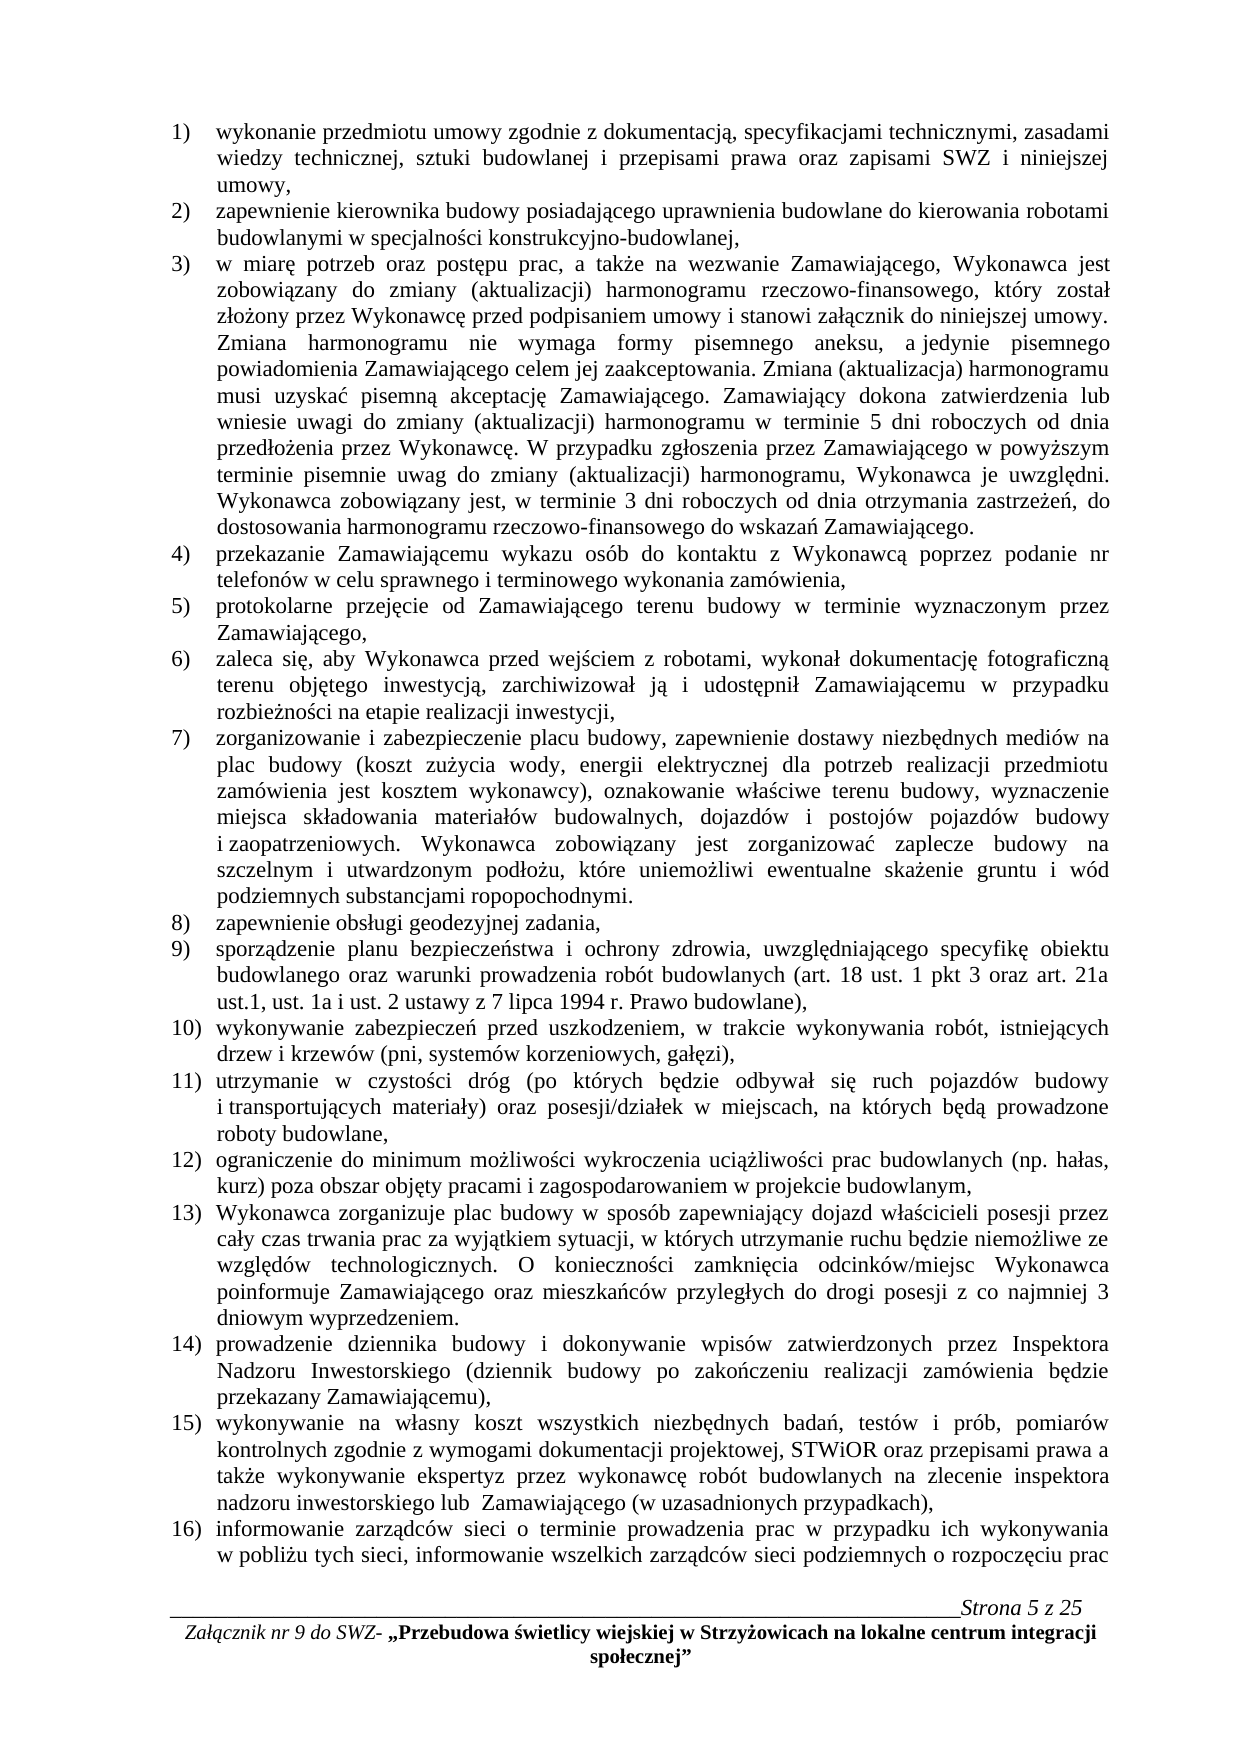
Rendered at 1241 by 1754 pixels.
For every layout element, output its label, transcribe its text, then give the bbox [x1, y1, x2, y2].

list ograniczenie do minimum możliwości wykroczenia uciążliwości prac budowlanych (np. hałas, kurz) poza obszar objęty pracami i zagospodarowaniem w projekcie budowlanym, [171, 1146, 1110, 1199]
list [171, 1515, 1110, 1568]
list prowadzenie dziennika budowy i dokonywanie wpisów zatwierdzonych przez Inspektora Nadzoru Inwestorskiego (dziennik budowy po zakończeniu realizacji zamówienia będzie przekazany Zamawiającemu), [171, 1330, 1110, 1409]
list zorganizowanie i zabezpieczenie placu budowy, zapewnienie dostawy niezbędnych mediów na plac budowy (koszt zużycia wody, energii elektrycznej dla potrzeb realizacji przedmiotu zamówienia jest kosztem wykonawcy), oznakowanie właściwe terenu budowy, wyznaczenie miejsca składowania materiałów budowalnych, dojazdów i postojów pojazdów budowy i zaopatrzeniowych. Wykonawca zobowiązany jest zorganizować zaplecze budowy na szczelnym i utwardzonym podłożu, które uniemożliwi ewentualne skażenie gruntu i wód podziemnych substancjami ropopochodnymi. [171, 724, 1110, 909]
list zaleca się, aby Wykonawca przed wejściem z robotami, wykonał dokumentację fotograficzną terenu objętego inwestycją, zarchiwizował ją i udostępnił Zamawiającemu w przypadku rozbieżności na etapie realizacji inwestycji, [171, 645, 1110, 724]
list protokolarne przejęcie od Zamawiającego terenu budowy w terminie wyznaczonym przez Zamawiającego, [171, 592, 1110, 645]
list utrzymanie w czystości dróg (po których będzie odbywał się ruch pojazdów budowy i transportujących materiały) oraz posesji/działek w miejscach, na których będą prowadzone roboty budowlane, [171, 1067, 1110, 1146]
list przekazanie Zamawiającemu wykazu osób do kontaktu z Wykonawcą poprzez podanie nr telefonów w celu sprawnego i terminowego wykonania zamówienia, [171, 540, 1110, 592]
list zapewnienie kierownika budowy posiadającego uprawnienia budowlane do kierowania robotami budowlanymi w specjalności konstrukcyjno-budowlanej, [171, 197, 1110, 250]
list w miarę potrzeb oraz postępu prac, a także na wezwanie Zamawiającego, Wykonawca jest zobowiązany do zmiany (aktualizacji) harmonogramu rzeczowo-finansowego, który został złożony przez Wykonawcę przed podpisaniem umowy i stanowi załącznik do niniejszej umowy. Zmiana harmonogramu nie wymaga formy pisemnego aneksu, a jedynie pisemnego powiadomienia Zamawiającego celem jej zaakceptowania. Zmiana (aktualizacja) harmonogramu musi uzyskać pisemną akceptację Zamawiającego. Zamawiający dokona zatwierdzenia lub wniesie uwagi do zmiany (aktualizacji) harmonogramu w terminie 5 dni roboczych od dnia przedłożenia przez Wykonawcę. W przypadku zgłoszenia przez Zamawiającego w powyższym terminie pisemnie uwag do zmiany (aktualizacji) harmonogramu, Wykonawca je uwzględni. Wykonawca zobowiązany jest, w terminie 3 dni roboczych od dnia otrzymania zastrzeżeń, do dostosowania harmonogramu rzeczowo-finansowego do wskazań Zamawiającego. [171, 250, 1110, 540]
list Wykonawca zorganizuje plac budowy w sposób zapewniający dojazd właścicieli posesji przez cały czas trwania prac za wyjątkiem sytuacji, w których utrzymanie ruchu będzie niemożliwe ze względów technologicznych. O konieczności zamknięcia odcinków/miejsc Wykonawca poinformuje Zamawiającego oraz mieszkańców przyległych do drogi posesji z co najmniej 3 dniowym wyprzedzeniem. [171, 1199, 1110, 1330]
list sporządzenie planu bezpieczeństwa i ochrony zdrowia, uwzględniającego specyfikę obiektu budowlanego oraz warunki prowadzenia robót budowlanych (art. 18 ust. 1 pkt 3 oraz art. 21a ust.1, ust. 1a i ust. 2 ustawy z 7 lipca 1994 r. Prawo budowlane), [171, 935, 1110, 1014]
list zapewnienie obsługi geodezyjnej zadania, [171, 909, 1110, 935]
list wykonywanie zabezpieczeń przed uszkodzeniem, w trakcie wykonywania robót, istniejących drzew i krzewów (pni, systemów korzeniowych, gałęzi), [171, 1014, 1110, 1067]
list wykonywanie na własny koszt wszystkich niezbędnych badań, testów i prób, pomiarów kontrolnych zgodnie z wymogami dokumentacji projektowej, STWiOR oraz przepisami prawa a także wykonywanie ekspertyz przez wykonawcę robót budowlanych na zlecenie inspektora nadzoru inwestorskiego lub Zamawiającego (w uzasadnionych przypadkach), [171, 1409, 1110, 1515]
list wykonanie przedmiotu umowy zgodnie z dokumentacją, specyfikacjami technicznymi, zasadami wiedzy technicznej, sztuki budowlanej i przepisami prawa oraz zapisami SWZ i niniejszej umowy, [171, 118, 1110, 197]
